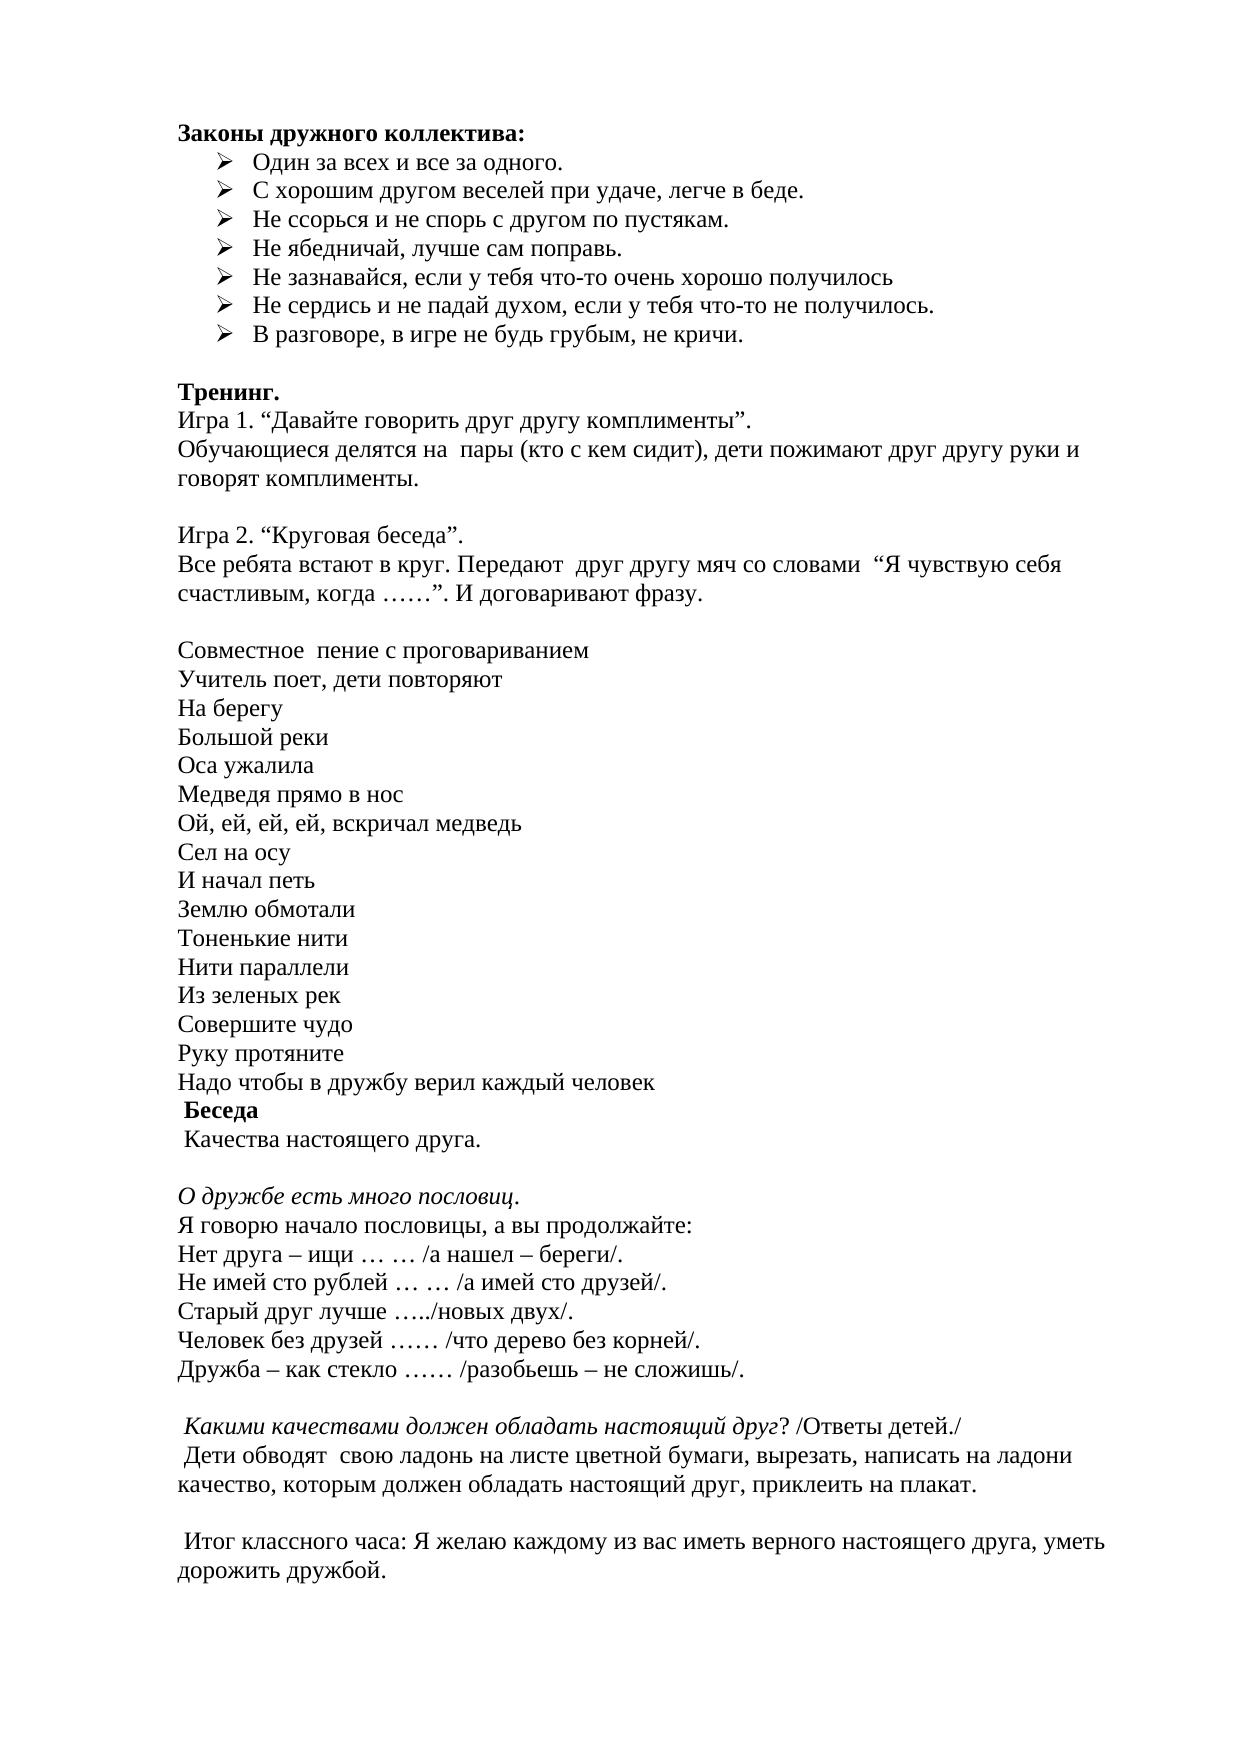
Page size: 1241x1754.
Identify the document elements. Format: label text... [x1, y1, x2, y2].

text Игра 2. “Круговая беседа”. [177, 521, 1152, 549]
text Все ребята встают в круг. Передают друг другу мяч со словами “Я чувствую себя счастливым, когда ……”. И договаривают фразу. [177, 549, 1152, 607]
text Я говорю начало пословицы, а вы продолжайте: [177, 1210, 1152, 1239]
text Качества настоящего друга. [177, 1124, 1152, 1153]
list Не сердись и не падай духом, если у тебя что-то не получилось. [215, 291, 1152, 319]
text Тоненькие нити [177, 923, 1152, 952]
text Дружба – как стекло …… /разобьешь – не сложишь/. [177, 1354, 1152, 1382]
text Руку протяните [177, 1038, 1152, 1067]
text О дружбе есть много пословиц. [177, 1181, 1152, 1210]
text Дети обводят свою ладонь на листе цветной бумаги, вырезать, написать на ладони качество, которым должен обладать настоящий друг, приклеить на плакат. [177, 1440, 1152, 1497]
text Не имей сто рублей … … /а имей сто друзей/. [177, 1267, 1152, 1296]
text Совместное пение с проговариванием [177, 636, 1152, 664]
list С хорошим другом веселей при удаче, легче в беде. [215, 176, 1152, 204]
list Не зазнавайся, если у тебя что-то очень хорошо получилось [215, 262, 1152, 291]
list Не ссорься и не спорь с другом по пустякам. [215, 204, 1152, 233]
text Нет друга – ищи … … /а нашел – береги/. [177, 1239, 1152, 1267]
text Большой реки [177, 722, 1152, 751]
text Законы дружного коллектива: [177, 118, 1152, 147]
list Один за всех и все за одного. [215, 147, 1152, 176]
list В разговоре, в игре не будь грубым, не кричи. [215, 319, 1152, 348]
text Какими качествами должен обладать настоящий друг? /Ответы детей./ [177, 1411, 1152, 1440]
text Нити параллели [177, 952, 1152, 981]
text Надо чтобы в дружбу верил каждый человек [177, 1067, 1152, 1096]
text Итог классного часа: Я желаю каждому из вас иметь верного настоящего друга, уметь дорожить дружбой. [177, 1526, 1152, 1584]
text Тренинг. [177, 377, 1152, 406]
text И начал петь [177, 866, 1152, 894]
text Беседа [177, 1096, 1152, 1124]
text Старый друг лучше …../новых двух/. [177, 1296, 1152, 1325]
text Обучающиеся делятся на пары (кто с кем сидит), дети пожимают друг другу руки и говорят комплименты. [177, 434, 1152, 492]
text Учитель поет, дети повторяют [177, 664, 1152, 693]
text Оса ужалила [177, 751, 1152, 779]
text На берегу [177, 693, 1152, 722]
text Игра 1. “Давайте говорить друг другу комплименты”. [177, 406, 1152, 434]
text Землю обмотали [177, 894, 1152, 923]
text Сел на осу [177, 837, 1152, 866]
text Совершите чудо [177, 1009, 1152, 1038]
text Из зеленых рек [177, 981, 1152, 1009]
list Не ябедничай, лучше сам поправь. [215, 233, 1152, 262]
text Медведя прямо в нос [177, 779, 1152, 808]
text Человек без друзей …… /что дерево без корней/. [177, 1325, 1152, 1354]
text Ой, ей, ей, ей, вскричал медведь [177, 808, 1152, 837]
